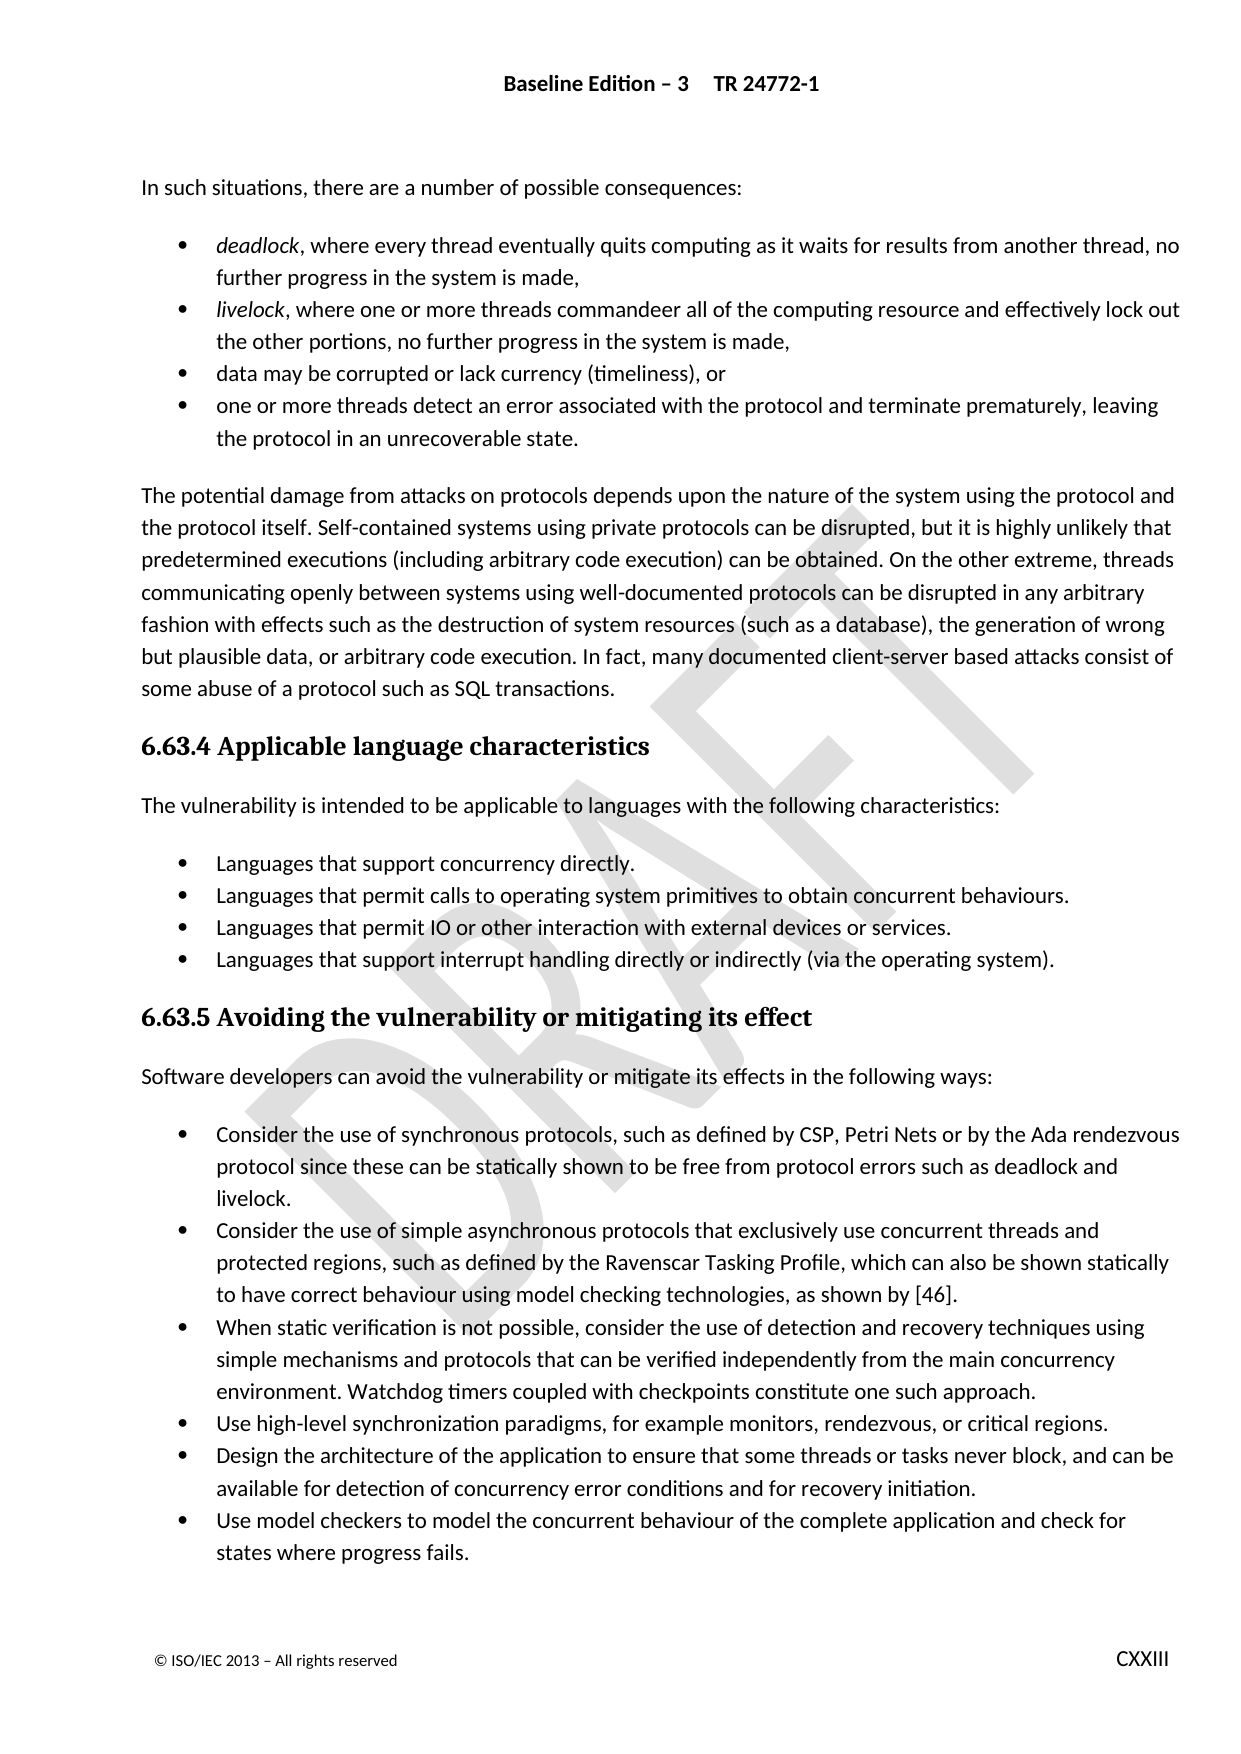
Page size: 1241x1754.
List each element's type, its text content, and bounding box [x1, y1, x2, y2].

list data may be corrupted or lack currency (timeliness), or [178, 359, 1182, 387]
subtitle 6.63.4 Applicable language characteristics [141, 731, 1182, 762]
list Languages that permit IO or other interaction with external devices or services. [178, 913, 1182, 941]
list Languages that permit calls to operating system primitives to obtain concurrent behaviours. [178, 881, 1182, 909]
list Consider the use of synchronous protocols, such as defined by CSP, Petri Nets or by the Ada rendezvous protocol since these can be statically shown to be free from protocol errors such as deadlock and livelock. [178, 1120, 1182, 1212]
text In such situations, there are a number of possible consequences: [141, 173, 1182, 202]
text Software developers can avoid the vulnerability or mitigate its effects in the following ways: [141, 1062, 1182, 1091]
subtitle 6.63.5 Avoiding the vulnerability or mitigating its effect [141, 1002, 1182, 1033]
list When static verification is not possible, consider the use of detection and recovery techniques using simple mechanisms and protocols that can be verified independently from the main concurrency environment. Watchdog timers coupled with checkpoints constitute one such approach. [178, 1313, 1182, 1405]
list Languages that support concurrency directly. [178, 849, 1182, 877]
list Languages that support interrupt handling directly or indirectly (via the operating system). [178, 945, 1182, 973]
list Use model checkers to model the concurrent behaviour of the complete application and check for states where progress fails. [178, 1506, 1182, 1566]
list deadlock, where every thread eventually quits computing as it waits for results from another thread, no further progress in the system is made, [178, 231, 1182, 291]
list Use high-level synchronization paradigms, for example monitors, rendezvous, or critical regions. [178, 1409, 1182, 1437]
list livelock, where one or more threads commandeer all of the computing resource and effectively lock out the other portions, no further progress in the system is made, [178, 295, 1182, 355]
text The vulnerability is intended to be applicable to languages with the following characteristics: [141, 791, 1182, 819]
list Consider the use of simple asynchronous protocols that exclusively use concurrent threads and protected regions, such as defined by the Ravenscar Tasking Profile, which can also be shown statically to have correct behaviour using model checking technologies, as shown by [46]. [178, 1216, 1182, 1309]
list Design the architecture of the application to ensure that some threads or tasks never block, and can be available for detection of concurrency error conditions and for recovery initiation. [178, 1442, 1182, 1502]
text The potential damage from attacks on protocols depends upon the nature of the system using the protocol and the protocol itself. Self-contained systems using private protocols can be disrupted, but it is highly unlikely that predetermined executions (including arbitrary code execution) can be obtained. On the other extreme, threads communicating openly between systems using well-documented protocols can be disrupted in any arbitrary fashion with effects such as the destruction of system resources (such as a database), the generation of wrong but plausible data, or arbitrary code execution. In fact, many documented client-server based attacks consist of some abuse of a protocol such as SQL transactions. [141, 481, 1182, 702]
list one or more threads detect an error associated with the protocol and terminate prematurely, leaving the protocol in an unrecoverable state. [178, 392, 1182, 452]
